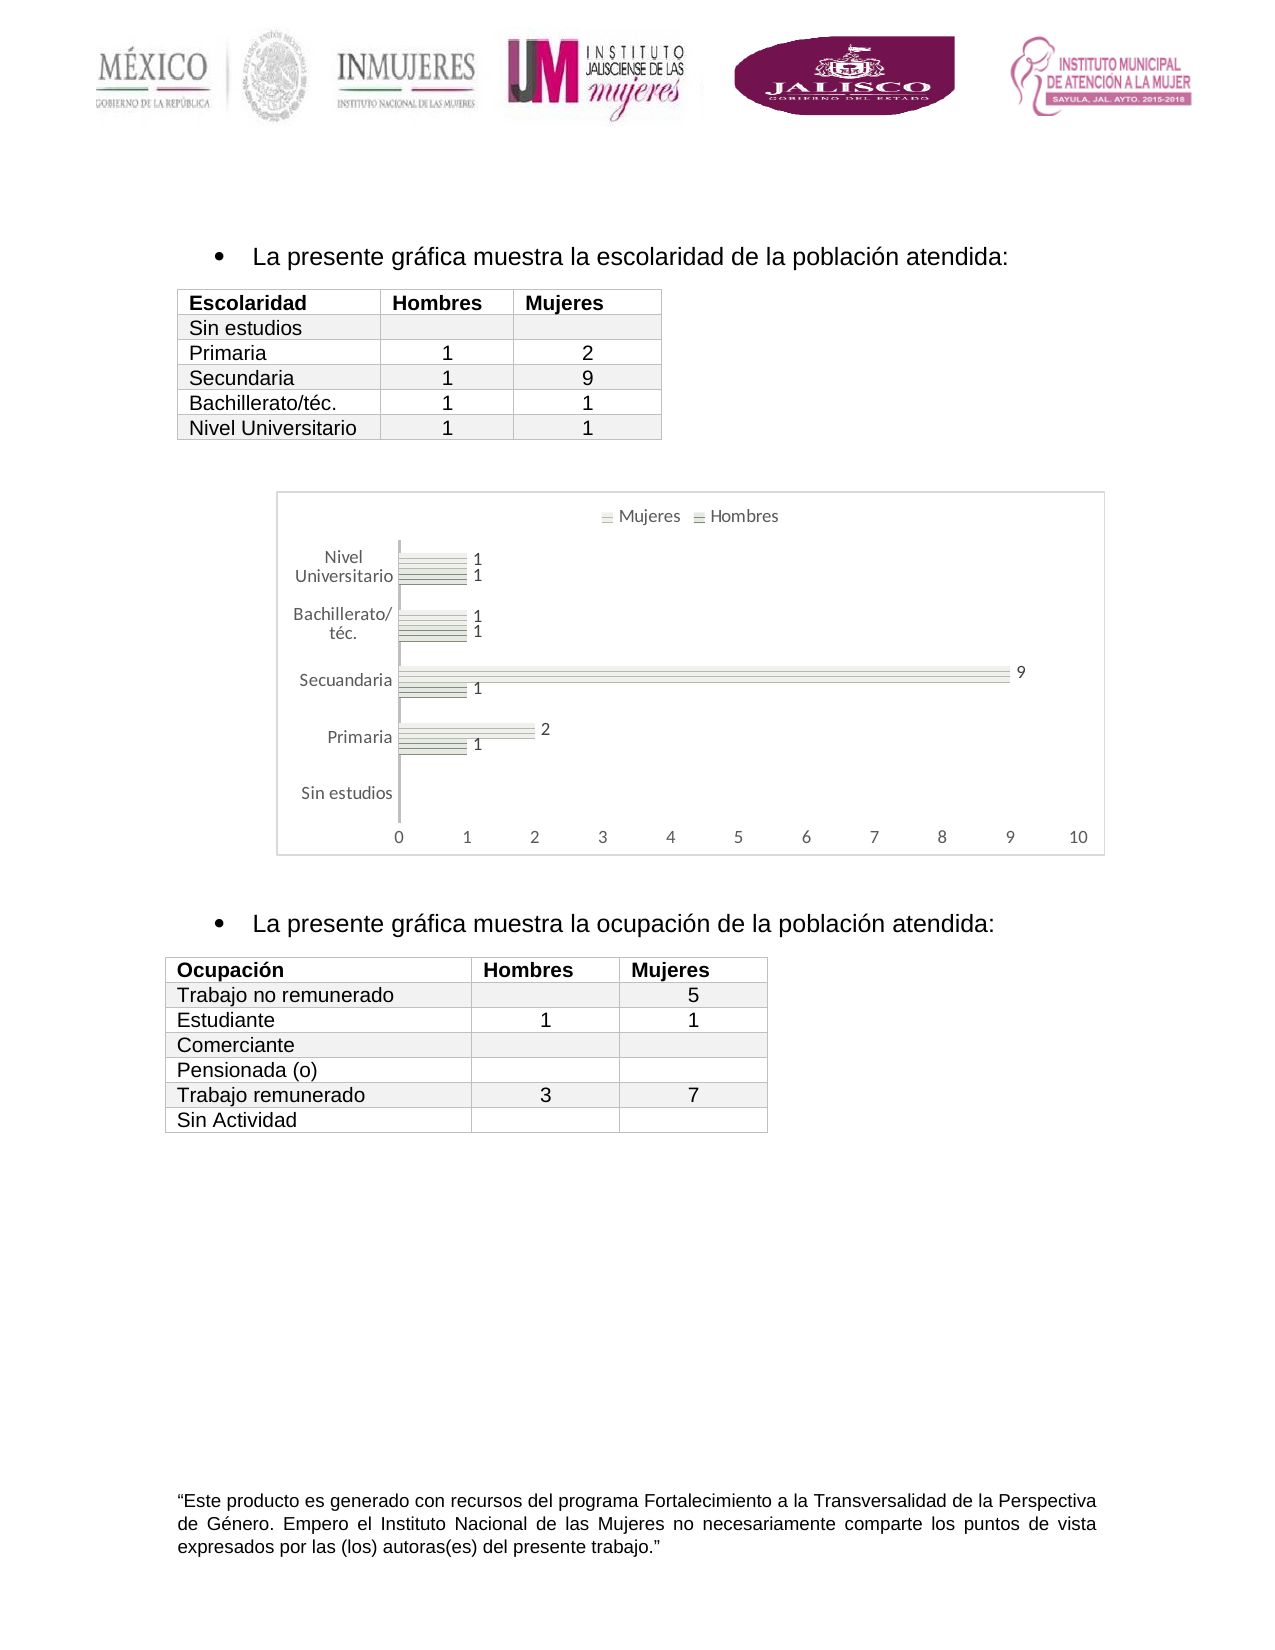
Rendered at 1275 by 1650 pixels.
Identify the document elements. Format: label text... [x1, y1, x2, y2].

table_cell 7 [620, 1083, 767, 1107]
table_cell [514, 315, 661, 339]
table_cell [472, 1058, 619, 1082]
table_cell 9 [514, 365, 661, 389]
picture [1005, 36, 1193, 114]
table_header Escolaridad [178, 290, 380, 314]
table_cell 1 [381, 415, 513, 439]
picture [96, 22, 704, 126]
table_cell Trabajo remunerado [166, 1083, 471, 1107]
table_cell Sin Actividad [166, 1108, 471, 1132]
table_header Mujeres [620, 958, 767, 982]
table_cell [620, 1033, 767, 1057]
table_cell [620, 1108, 767, 1132]
table_cell 5 [620, 983, 767, 1007]
table_cell [472, 1108, 619, 1132]
table_cell 1 [472, 1008, 619, 1032]
table_cell 1 [514, 390, 661, 414]
table_cell Comerciante [166, 1033, 471, 1057]
table_cell Sin estudios [178, 315, 380, 339]
table_header Ocupación [166, 958, 471, 982]
table_header Mujeres [514, 290, 661, 314]
table_cell Secundaria [178, 365, 380, 389]
table_header Hombres [381, 290, 513, 314]
table_cell [472, 1033, 619, 1057]
table_cell 2 [514, 340, 661, 364]
table_cell 1 [381, 390, 513, 414]
table_cell Primaria [178, 340, 380, 364]
table_cell Pensionada (o) [166, 1058, 471, 1082]
list La presente gráfica muestra la ocupación de la población atendida: [215, 909, 1098, 938]
table_header Hombres [472, 958, 619, 982]
table_cell Bachillerato/téc. [178, 390, 380, 414]
list La presente gráfica muestra la escolaridad de la población atendida: [215, 241, 1098, 270]
table_cell 1 [381, 340, 513, 364]
table_cell Nivel Universitario [178, 415, 380, 439]
table_cell [381, 315, 513, 339]
table_cell 1 [620, 1008, 767, 1032]
table_cell Estudiante [166, 1008, 471, 1032]
table_cell 1 [514, 415, 661, 439]
table_cell [472, 983, 619, 1007]
table_cell 1 [381, 365, 513, 389]
table_cell Trabajo no remunerado [166, 983, 471, 1007]
picture [732, 36, 955, 115]
table_cell [620, 1058, 767, 1082]
table_cell 3 [472, 1083, 619, 1107]
